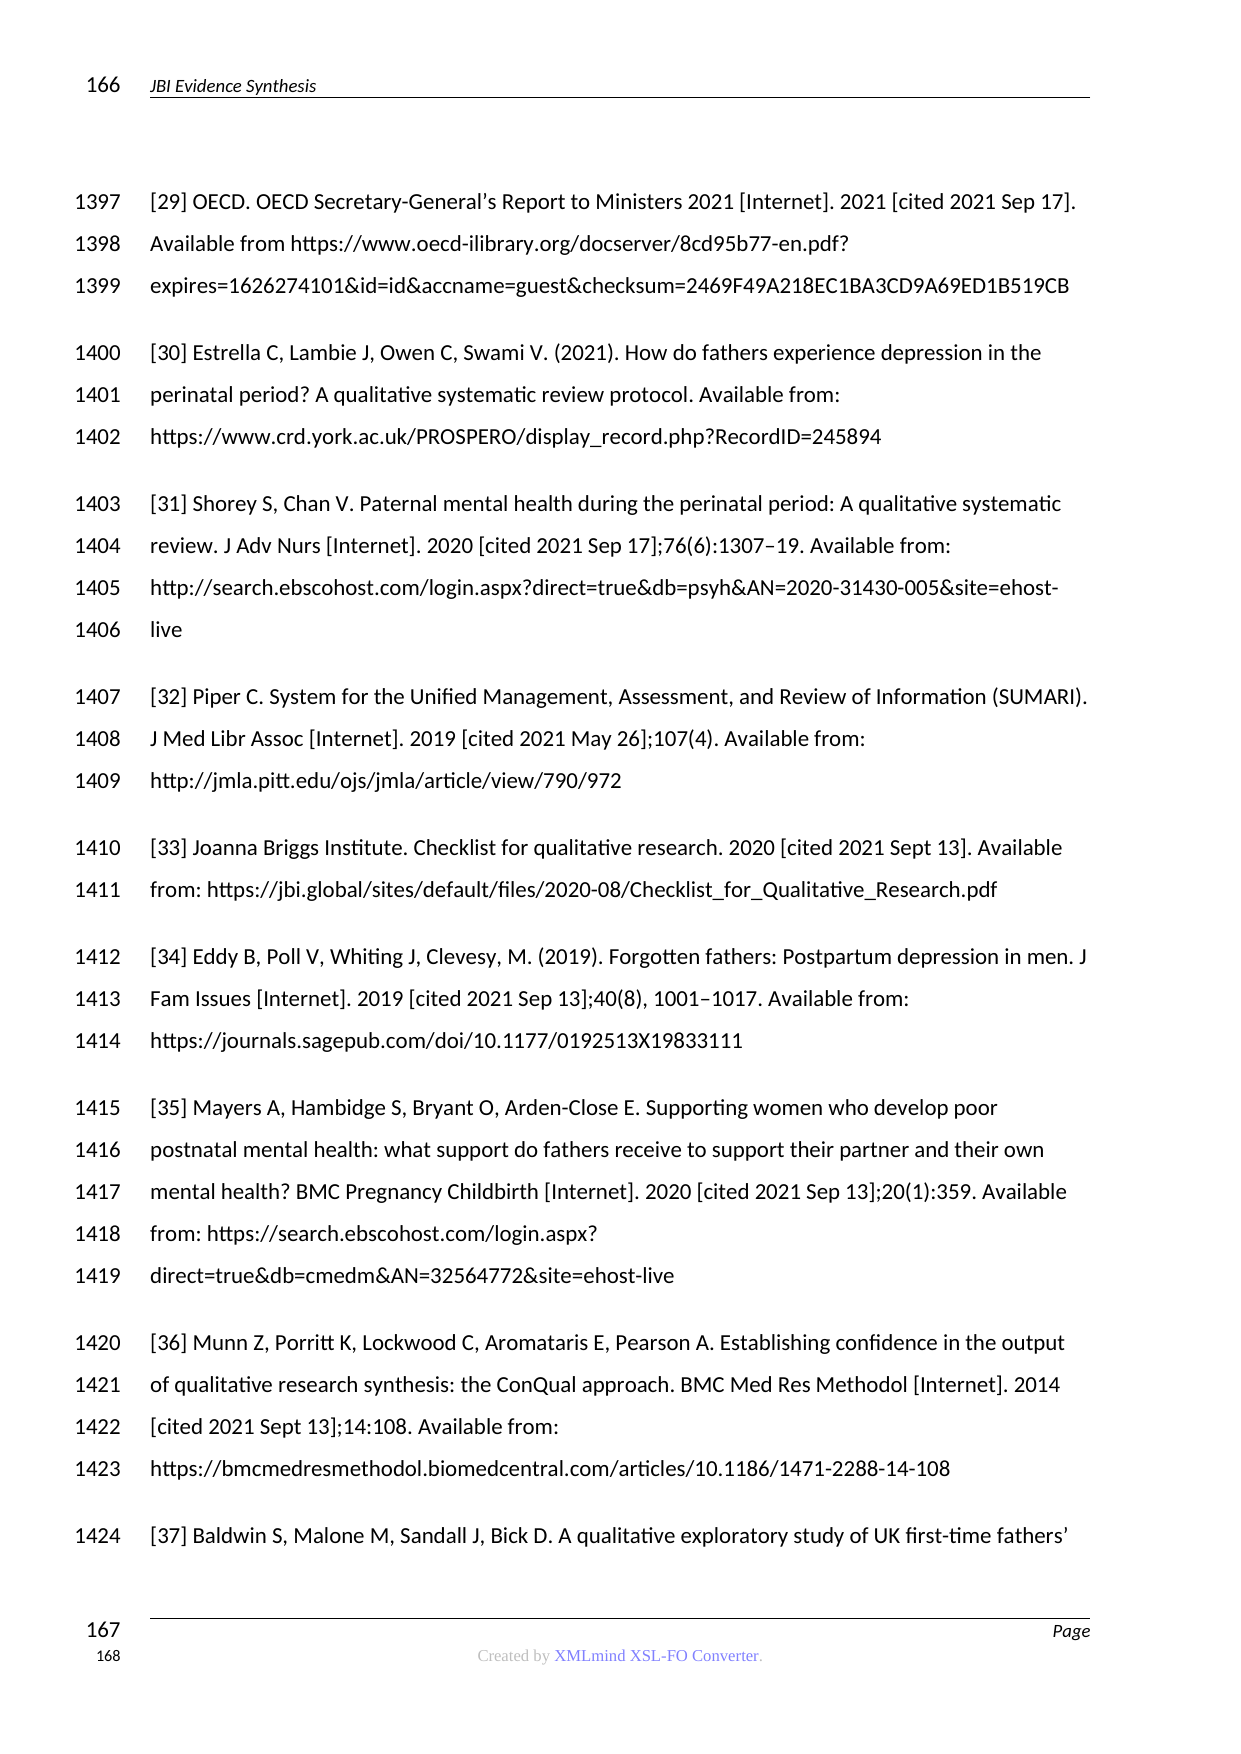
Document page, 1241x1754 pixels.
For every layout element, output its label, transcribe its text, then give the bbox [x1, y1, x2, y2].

text [32] Piper C. System for the Unified Management, Assessment, and Review of Information (SUMARI). J Med Libr Assoc [Internet]. 2019 [cited 2021 May 26];107(4). Available from: http://jmla.pitt.edu/ojs/jmla/article/view/790/972 [150, 682, 1090, 794]
text [30] Estrella C, Lambie J, Owen C, Swami V. (2021). How do fathers experience depression in the perinatal period? A qualitative systematic review protocol. Available from: https://www.crd.york.ac.uk/PROSPERO/display_record.php?RecordID=245894 [150, 338, 1090, 450]
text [150, 1521, 1090, 1549]
text [31] Shorey S, Chan V. Paternal mental health during the perinatal period: A qualitative systematic review. J Adv Nurs [Internet]. 2020 [cited 2021 Sep 17];76(6):1307–19. Available from: http://search.ebscohost.com/login.aspx?direct=true&db=psyh&AN=2020-31430-005&site=ehost-live [150, 489, 1090, 643]
text [34] Eddy B, Poll V, Whiting J, Clevesy, M. (2019). Forgotten fathers: Postpartum depression in men. J Fam Issues [Internet]. 2019 [cited 2021 Sep 13];40(8), 1001–1017. Available from: https://journals.sagepub.com/doi/10.1177/0192513X19833111 [150, 942, 1090, 1054]
text [36] Munn Z, Porritt K, Lockwood C, Aromataris E, Pearson A. Establishing confidence in the output of qualitative research synthesis: the ConQual approach. BMC Med Res Methodol [Internet]. 2014 [cited 2021 Sept 13];14:108. Available from: https://bmcmedresmethodol.biomedcentral.com/articles/10.1186/1471-2288-14-108 [150, 1328, 1090, 1482]
text [33] Joanna Briggs Institute. Checklist for qualitative research. 2020 [cited 2021 Sept 13]. Available from: https://jbi.global/sites/default/files/2020-08/Checklist_for_Qualitative_Research.pdf [150, 833, 1090, 903]
text [29] OECD. OECD Secretary-General’s Report to Ministers 2021 [Internet]. 2021 [cited 2021 Sep 17]. Available from https://www.oecd-ilibrary.org/docserver/8cd95b77-en.pdf?expires=1626274101&id=id&accname=guest&checksum=2469F49A218EC1BA3CD9A69ED1B519CB [150, 187, 1090, 299]
text [35] Mayers A, Hambidge S, Bryant O, Arden-Close E. Supporting women who develop poor postnatal mental health: what support do fathers receive to support their partner and their own mental health? BMC Pregnancy Childbirth [Internet]. 2020 [cited 2021 Sep 13];20(1):359. Available from: https://search.ebscohost.com/login.aspx?direct=true&db=cmedm&AN=32564772&site=ehost-live [150, 1093, 1090, 1289]
